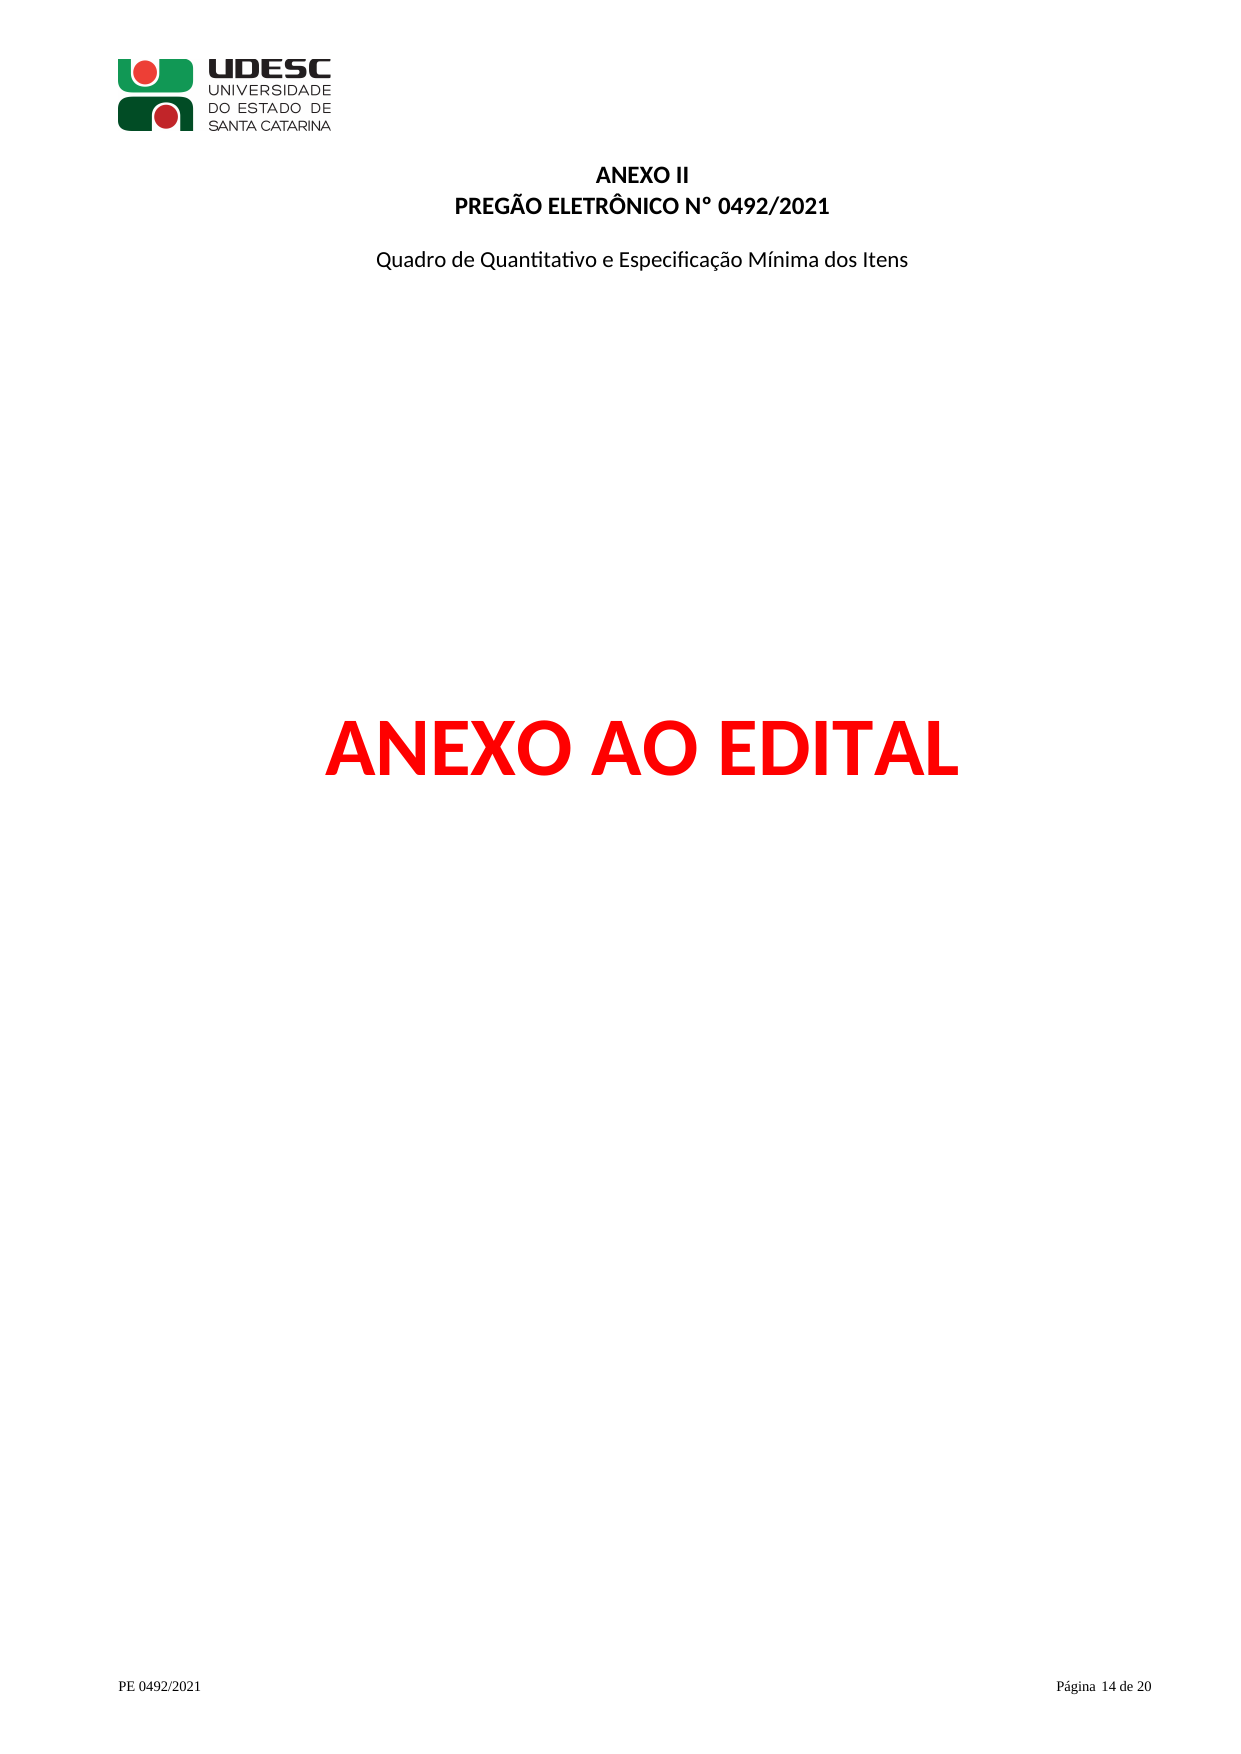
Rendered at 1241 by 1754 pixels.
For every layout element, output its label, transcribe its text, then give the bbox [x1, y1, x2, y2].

text ANEXO II [118, 159, 1166, 190]
picture [118, 59, 331, 131]
text ANEXO AO EDITAL [118, 695, 1166, 797]
text Quadro de Quantitativo e Especificação Mínima dos Itens [118, 248, 1166, 273]
text PREGÃO ELETRÔNICO Nº 0492/2021 [118, 190, 1166, 220]
